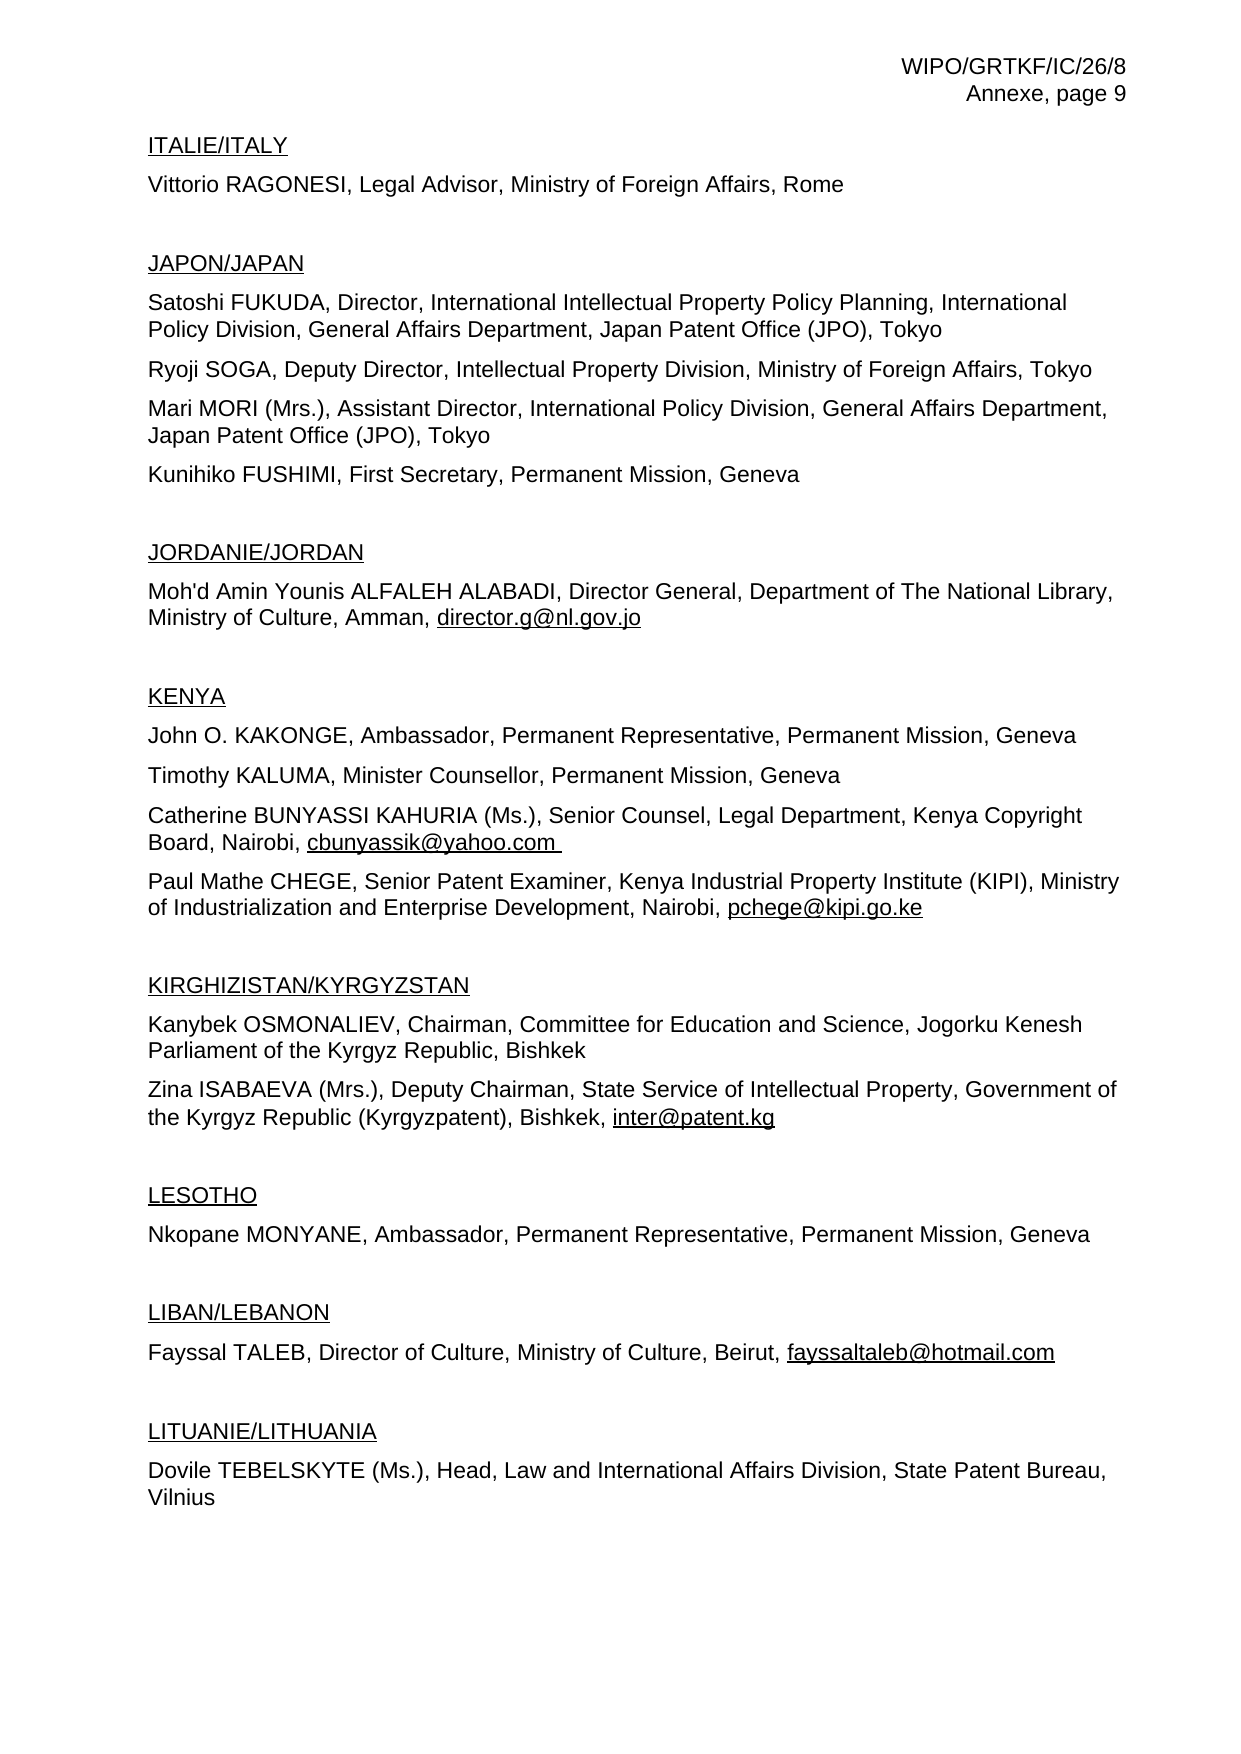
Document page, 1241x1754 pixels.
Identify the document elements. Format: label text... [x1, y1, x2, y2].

text Timothy KALUMA, Minister Counsellor, Permanent Mission, Geneva [148, 762, 1122, 789]
text LITUANIE/LITHUANIA [148, 1418, 1122, 1445]
text KIRGHIZISTAN/KYRGYZSTAN [148, 972, 1122, 998]
text Ryoji SOGA, Deputy Director, Intellectual Property Division, Ministry of Foreign Affairs, Tokyo [148, 356, 1122, 382]
text Moh'd Amin Younis ALFALEH ALABADI, Director General, Department of The National Library, Ministry of Culture, Amman, director.g@nl.gov.jo [148, 578, 1122, 631]
text JAPON/JAPAN [148, 249, 1122, 277]
text LESOTHO [148, 1182, 1122, 1208]
text John O. KAKONGE, Ambassador, Permanent Representative, Permanent Mission, Geneva [148, 722, 1122, 749]
text JORDANIE/JORDAN [148, 539, 1122, 565]
text LIBAN/LEBANON [148, 1299, 1122, 1326]
text Paul Mathe CHEGE, Senior Patent Examiner, Kenya Industrial Property Institute (KIPI), Ministry of Industrialization and Enterprise Development, Nairobi, pchege@kipi.go.ke [148, 868, 1122, 921]
text Fayssal TALEB, Director of Culture, Ministry of Culture, Beirut, fayssaltaleb@hotmail.com [148, 1338, 1122, 1366]
text Kunihiko FUSHIMI, First Secretary, Permanent Mission, Geneva [148, 461, 1122, 488]
text Kanybek OSMONALIEV, Chairman, Committee for Education and Science, Jogorku Kenesh Parliament of the Kyrgyz Republic, Bishkek [148, 1011, 1122, 1064]
text Dovile TEBELSKYTE (Ms.), Head, Law and International Affairs Division, State Patent Bureau, Vilnius [148, 1457, 1122, 1510]
text KENYA [148, 683, 1122, 710]
text ITALIE/ITALY [148, 132, 1122, 158]
text Mari MORI (Mrs.), Assistant Director, International Policy Division, General Affairs Department, Japan Patent Office (JPO), Tokyo [148, 394, 1122, 449]
text Vittorio RAGONESI, Legal Advisor, Ministry of Foreign Affairs, Rome [148, 171, 1122, 197]
text Zina ISABAEVA (Mrs.), Deputy Chairman, State Service of Intellectual Property, Government of the Kyrgyz Republic (Kyrgyzpatent), Bishkek, inter@patent.kg [148, 1076, 1122, 1130]
text Catherine BUNYASSI KAHURIA (Ms.), Senior Counsel, Legal Department, Kenya Copyright Board, Nairobi, cbunyassik@yahoo.com [148, 801, 1122, 856]
text Nkopane MONYANE, Ambassador, Permanent Representative, Permanent Mission, Geneva [148, 1221, 1122, 1247]
text Satoshi FUKUDA, Director, International Intellectual Property Policy Planning, International Policy Division, General Affairs Department, Japan Patent Office (JPO), Tokyo [148, 289, 1122, 343]
